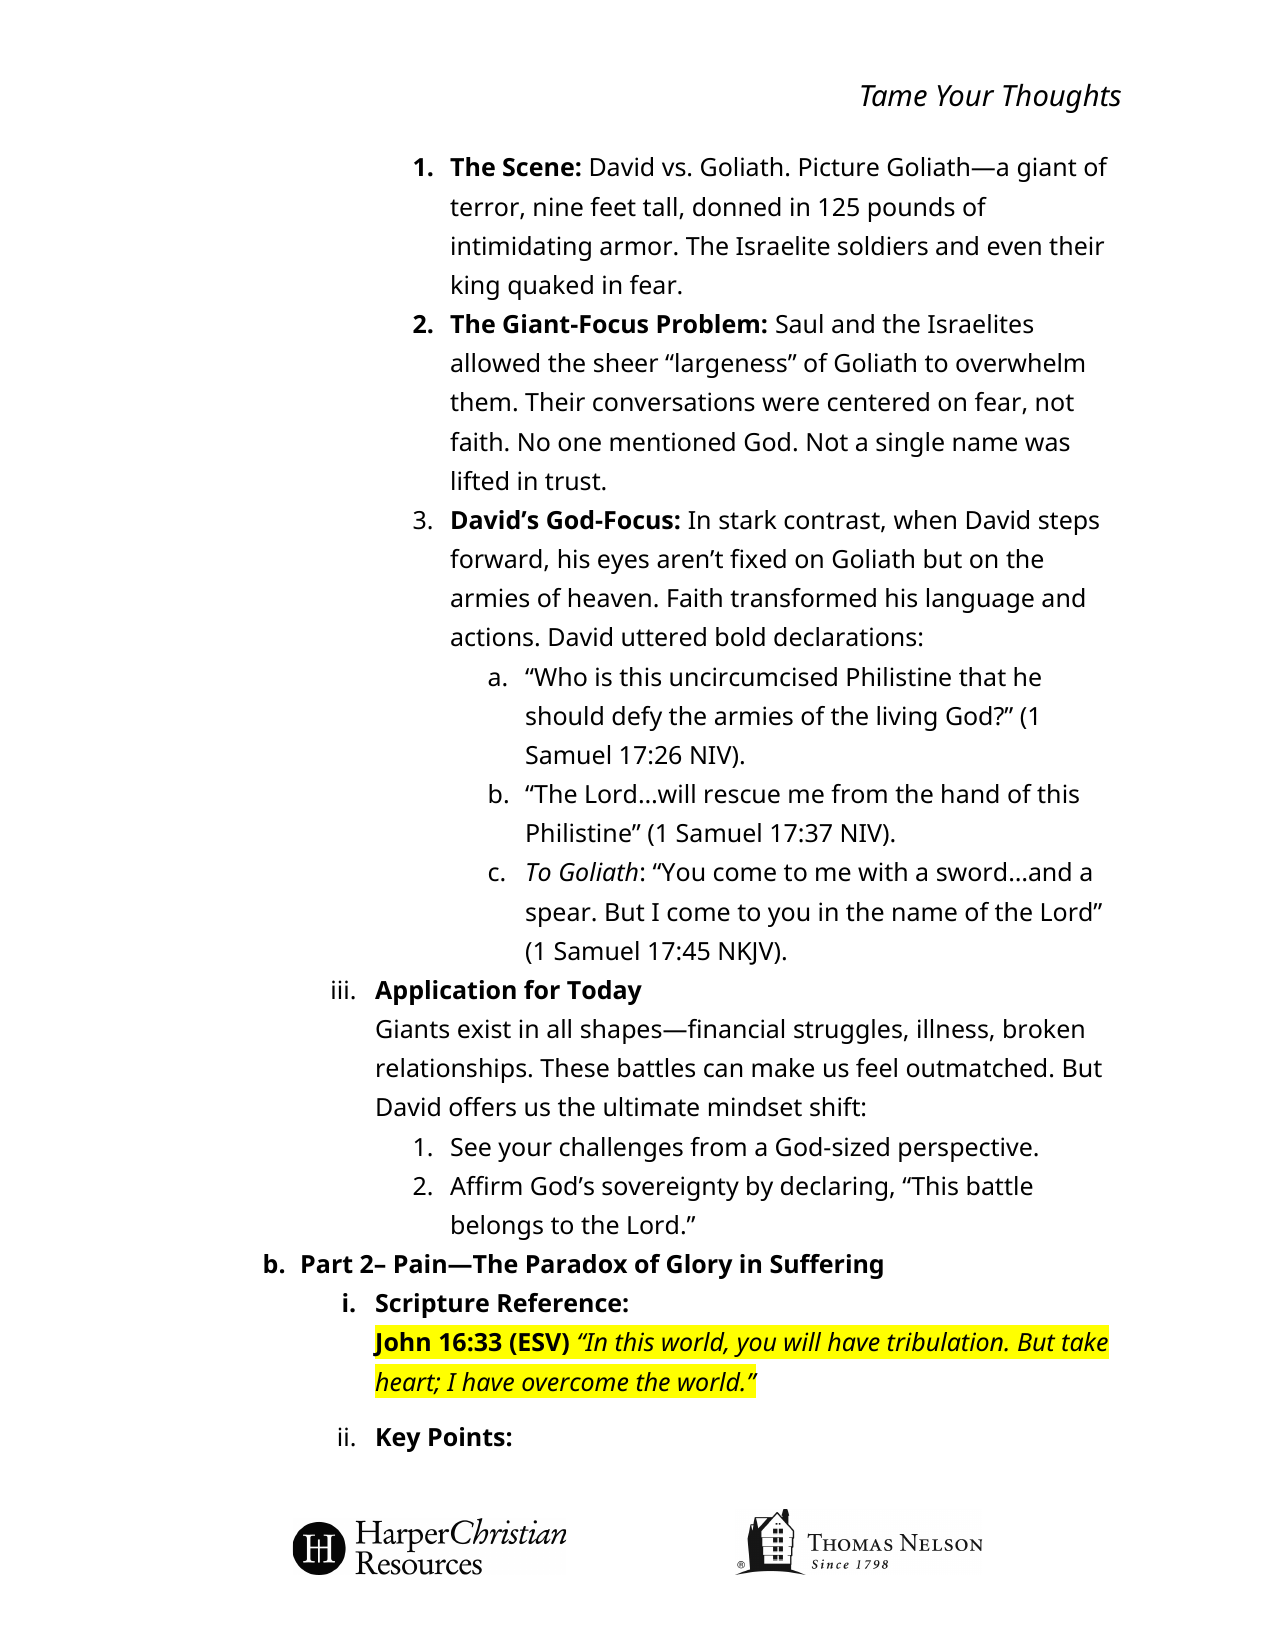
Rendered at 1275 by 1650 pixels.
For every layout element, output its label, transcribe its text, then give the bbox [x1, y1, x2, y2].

list “Who is this uncircumcised Philistine that he should defy the armies of the living God?” (1 Samuel 17:26 NIV). [487, 659, 1125, 772]
list Scripture Reference: John 16:33 (ESV) “In this world, you will have tribulation. But take heart; I have overcome the world.” [356, 1286, 1125, 1398]
picture [292, 1518, 567, 1575]
list Affirm God’s sovereignty by declaring, “This battle belongs to the Lord.” [412, 1168, 1125, 1242]
list The Giant-Focus Problem: Saul and the Israelites allowed the sheer “largeness” of Goliath to overwhelm them. Their conversations were centered on fear, not faith. No one mentioned God. Not a single name was lifted in trust. [412, 307, 1125, 497]
list To Goliath: “You come to me with a sword…and a spear. But I come to you in the name of the Lord” (1 Samuel 17:45 NKJV). [487, 855, 1125, 967]
list Part 2– Pain—The Paradox of Glory in Suffering [262, 1247, 1125, 1281]
list Key Points: [356, 1420, 1125, 1454]
list See your challenges from a God-sized perspective. [412, 1129, 1125, 1163]
list The Scene: David vs. Goliath. Picture Goliath—a giant of terror, nine feet tall, donned in 125 pounds of intimidating armor. The Israelite soldiers and even their king quaked in fear. [412, 150, 1125, 302]
picture [735, 1509, 983, 1575]
list Application for Today Giants exist in all shapes—financial struggles, illness, broken relationships. These battles can make us feel outmatched. But David offers us the ultimate mindset shift: [356, 972, 1125, 1124]
list “The Lord…will rescue me from the hand of this Philistine” (1 Samuel 17:37 NIV). [487, 777, 1125, 850]
list David’s God-Focus: In stark contrast, when David steps forward, his eyes aren’t fixed on Goliath but on the armies of heaven. Faith transformed his language and actions. David uttered bold declarations: [412, 502, 1125, 654]
